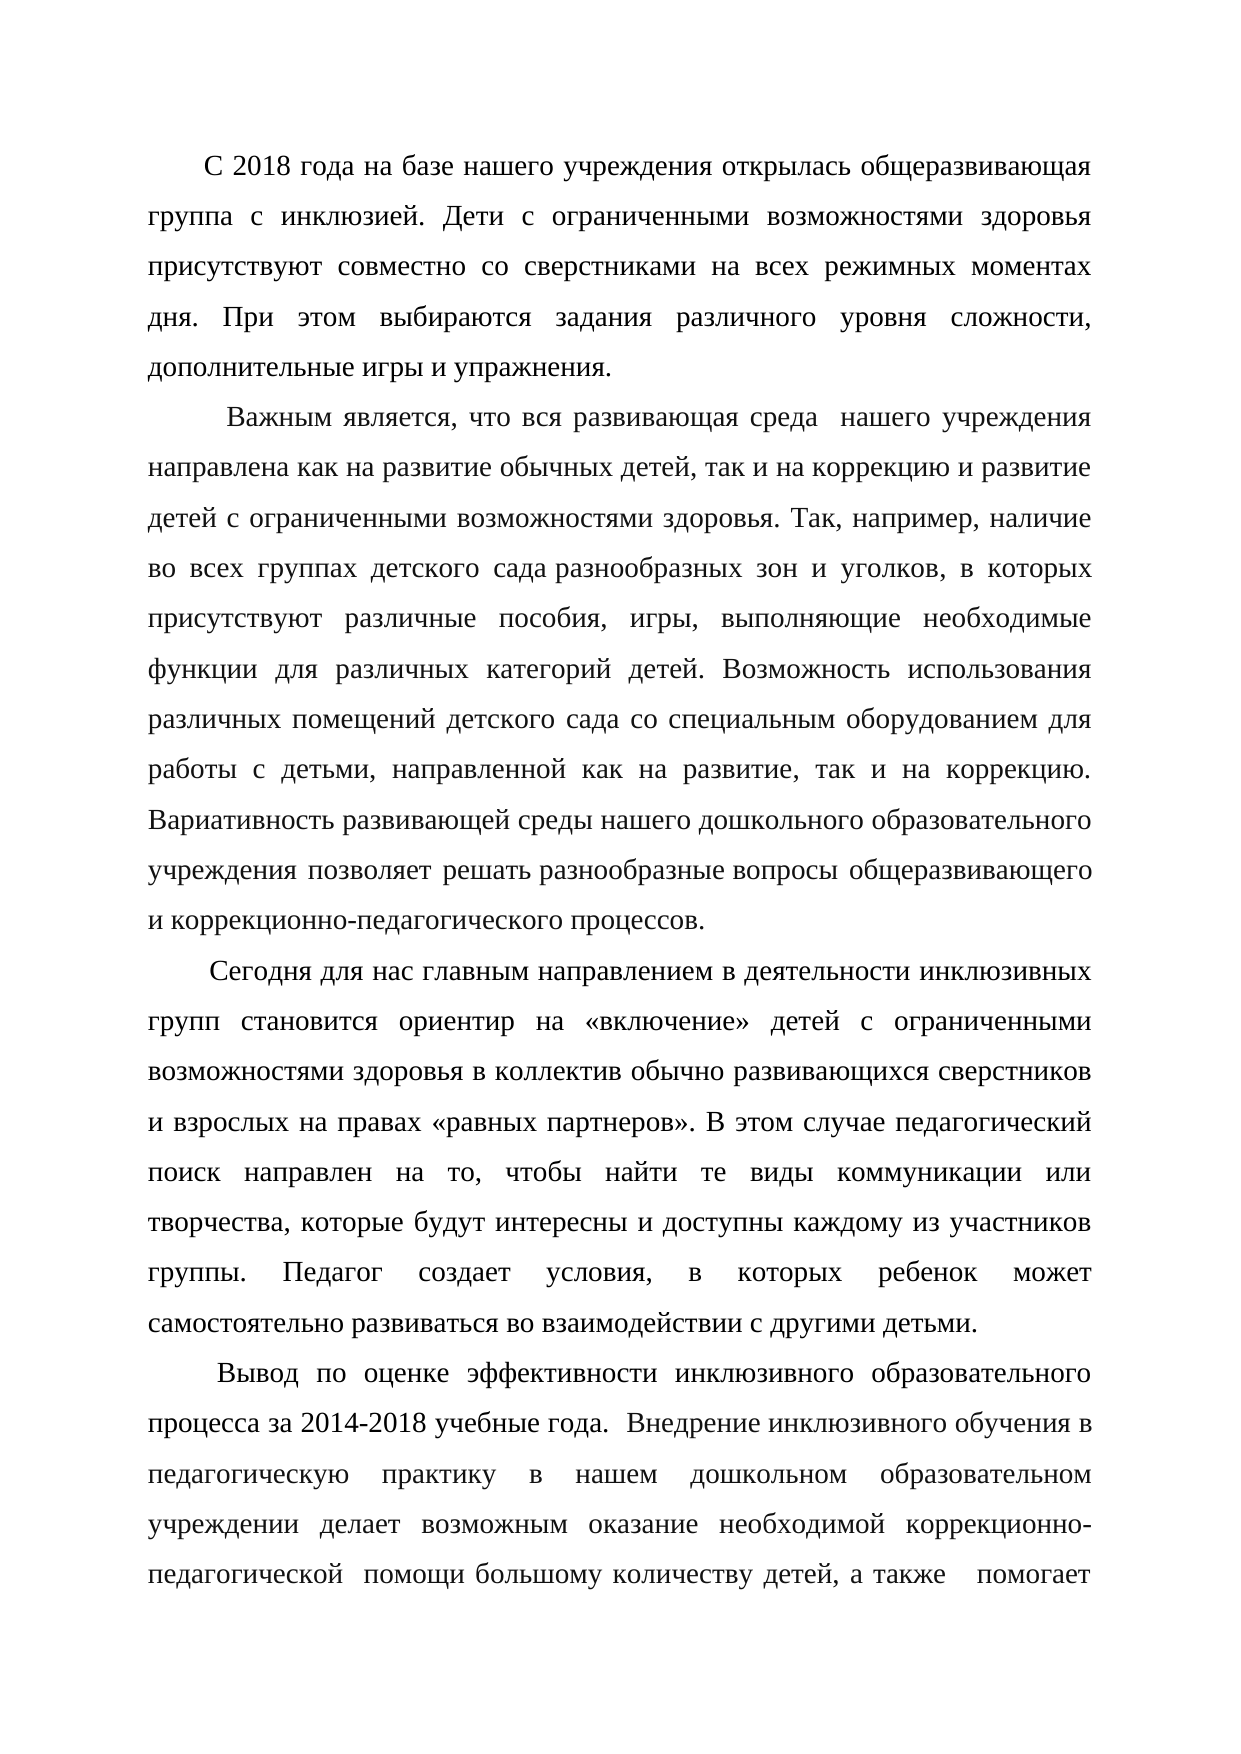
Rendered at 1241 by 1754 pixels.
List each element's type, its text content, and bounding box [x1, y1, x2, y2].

text С 2018 года на базе нашего учреждения открылась общеразвивающая группа с инклюзией. Дети с ограниченными возможностями здоровья присутствуют совместно со сверстниками на всех режимных моментах дня. При этом выбираются задания различного уровня сложности, дополнительные игры и упражнения. [148, 148, 1092, 382]
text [148, 1355, 1092, 1590]
text Важным является, что вся развивающая среда нашего учреждения направлена как на развитие обычных детей, так и на коррекцию и развитие детей с ограниченными возможностями здоровья. Так, например, наличие во всех группах детского сада разнообразных зон и уголков, в которых присутствуют различные пособия, игры, выполняющие необходимые функции для различных категорий детей. Возможность использования различных помещений детского сада со специальным оборудованием для работы с детьми, направленной как на развитие, так и на коррекцию. Вариативность развивающей среды нашего дошкольного образовательного учреждения позволяет решать разнообразные вопросы общеразвивающего и коррекционно-педагогического процессов. [148, 399, 1092, 936]
text Сегодня для нас главным направлением в деятельности инклюзивных групп становится ориентир на «включение» детей с ограниченными возможностями здоровья в коллектив обычно развивающихся сверстников и взрослых на правах «равных партнеров». В этом случае педагогический поиск направлен на то, чтобы найти те виды коммуникации или творчества, которые будут интересны и доступны каждому из участников группы. Педагог создает условия, в которых ребенок может самостоятельно развиваться во взаимодействии с другими детьми. [148, 953, 1092, 1338]
